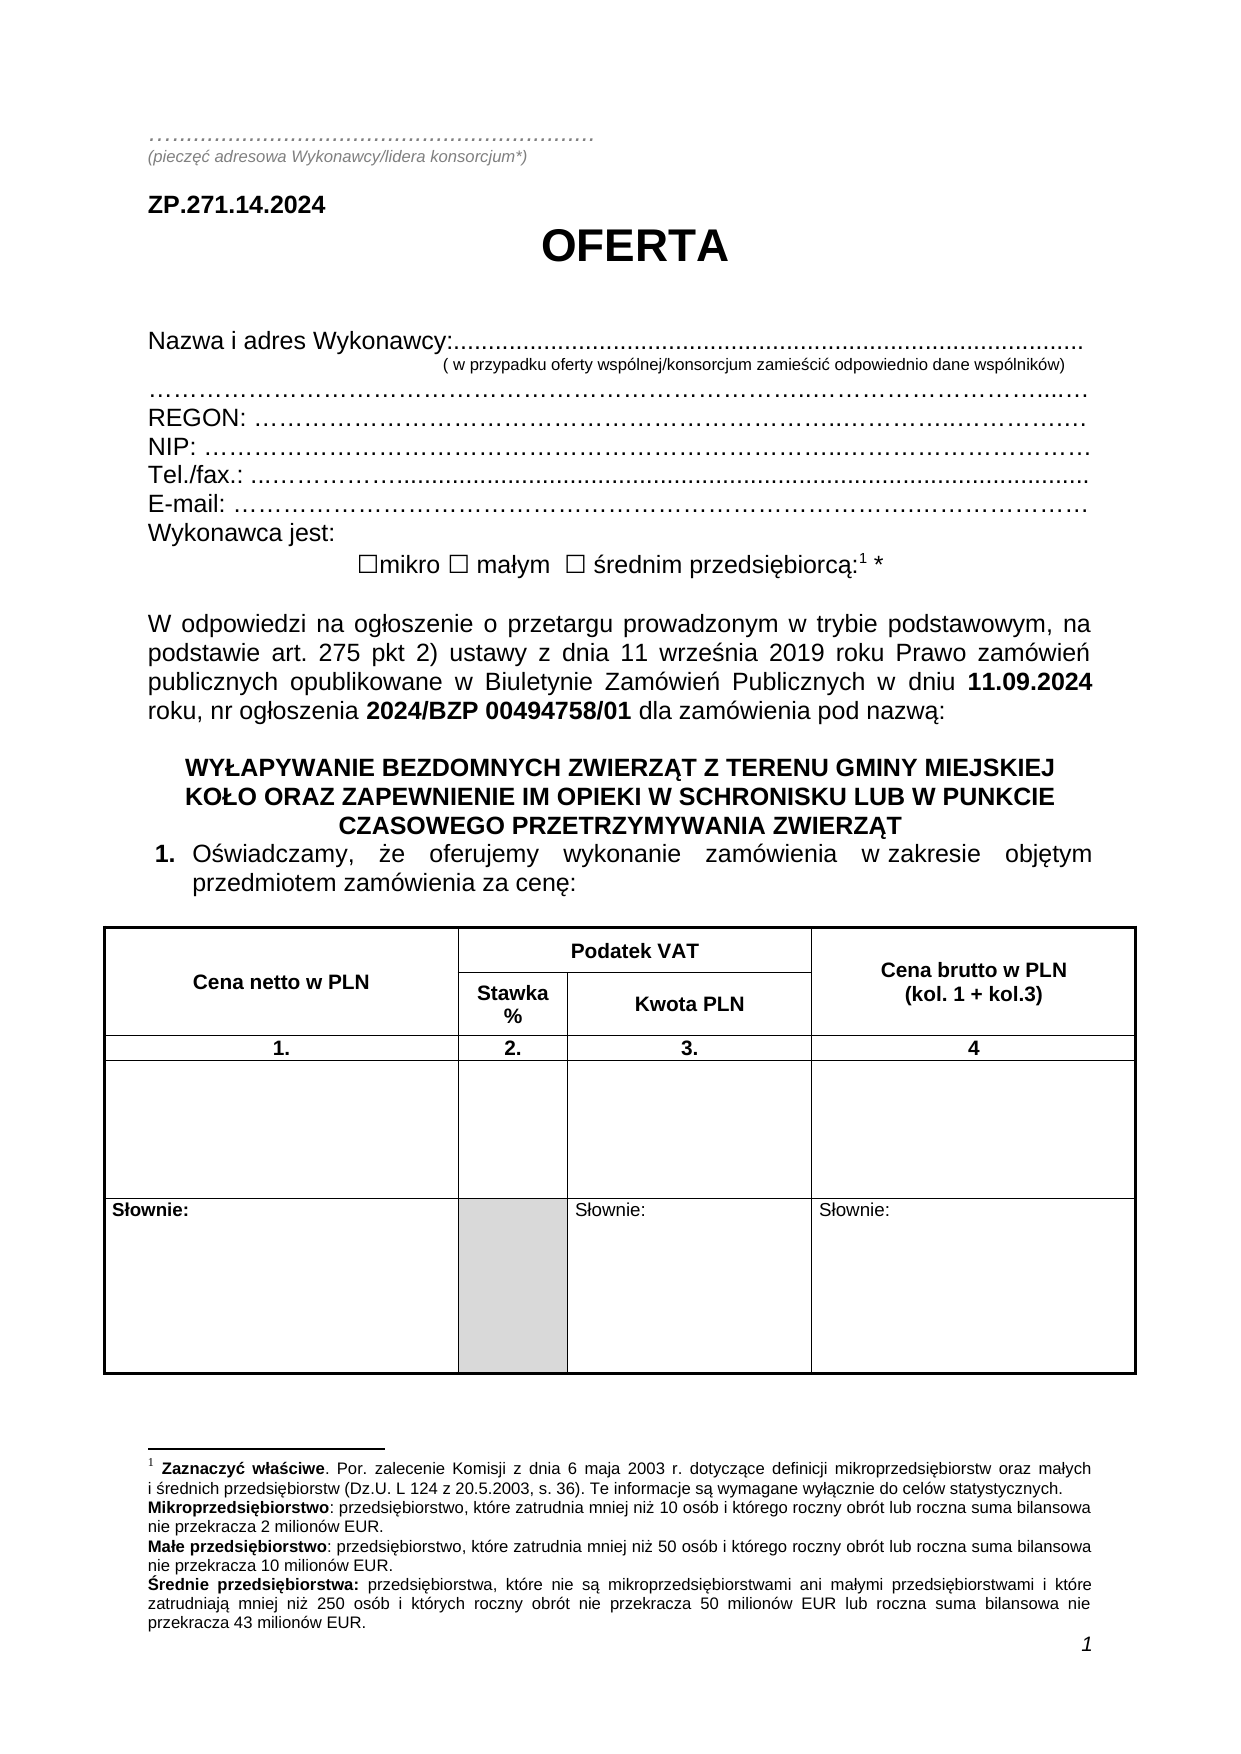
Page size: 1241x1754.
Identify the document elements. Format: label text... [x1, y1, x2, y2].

text ( w przypadku oferty wspólnej/konsorcjum zamieścić odpowiednio dane wspólników) [148, 355, 1092, 374]
table_cell 4 [812, 1036, 1134, 1060]
table_cell 3. [568, 1036, 811, 1060]
text REGON: ……………………………………………………………..…………..………….… [148, 403, 1092, 432]
text ZP.271.14.2024 [148, 190, 1092, 219]
text mikro małym średnim przedsiębiorcą: * [148, 547, 1092, 581]
subtitle OFERTA [177, 219, 1092, 271]
text Wykonawca jest: [148, 518, 1092, 547]
table_cell Kwota PLN [568, 973, 811, 1035]
text W odpowiedzi na ogłoszenie o przetargu prowadzonym w trybie podstawowym, na podstawie art. 275 pkt 2) ustawy z dnia 11 września 2019 roku Prawo zamówień publicznych opublikowane w Biuletynie Zamówień Publicznych w dniu 11.09.2024 roku, nr ogłoszenia 2024/BZP 00494758/01 dla zamówienia pod nazwą: [148, 609, 1092, 724]
table_cell Słownie: [106, 1199, 458, 1372]
table_cell [106, 1061, 458, 1197]
subtitle (pieczęć adresowa Wykonawcy/lidera konsorcjum*) [148, 147, 1092, 166]
table_cell 1. [106, 1036, 458, 1060]
table_cell Stawka % [459, 973, 567, 1035]
table_cell Słownie: [568, 1199, 811, 1372]
text WYŁAPYWANIE BEZDOMNYCH ZWIERZĄT Z TERENU GMINY MIEJSKIEJ KOŁO ORAZ ZAPEWNIENIE IM OPIEKI W SCHRONISKU LUB W PUNKCIE CZASOWEGO PRZETRZYMYWANIA ZWIERZĄT [148, 753, 1092, 839]
table_header Cena brutto w PLN (kol. 1 + kol.3) [812, 929, 1134, 1035]
subtitle …............................................................. [148, 118, 1092, 147]
table_header Podatek VAT [459, 929, 811, 972]
text NIP: …………………………………………………………………..………………………… [148, 432, 1092, 460]
table_cell [459, 1061, 567, 1197]
text Nazwa i adres Wykonawcy:........................................................................................... [148, 326, 1092, 355]
list Oświadczamy, że oferujemy wykonanie zamówienia w zakresie objętym przedmiotem zamówienia za cenę: [154, 839, 1092, 897]
table_cell [459, 1199, 567, 1372]
text E-mail: ……………………………………………………………………….………………… [148, 489, 1092, 518]
table_header Cena netto w PLN [106, 929, 458, 1035]
text Tel./fax.: ...…………….................................................................................................... [148, 460, 1092, 489]
table_cell [812, 1061, 1134, 1197]
text ……………………………………………………………………..………………………....… [148, 374, 1092, 403]
table_cell Słownie: [812, 1199, 1134, 1372]
table_cell 2. [459, 1036, 567, 1060]
table_cell [568, 1061, 811, 1197]
